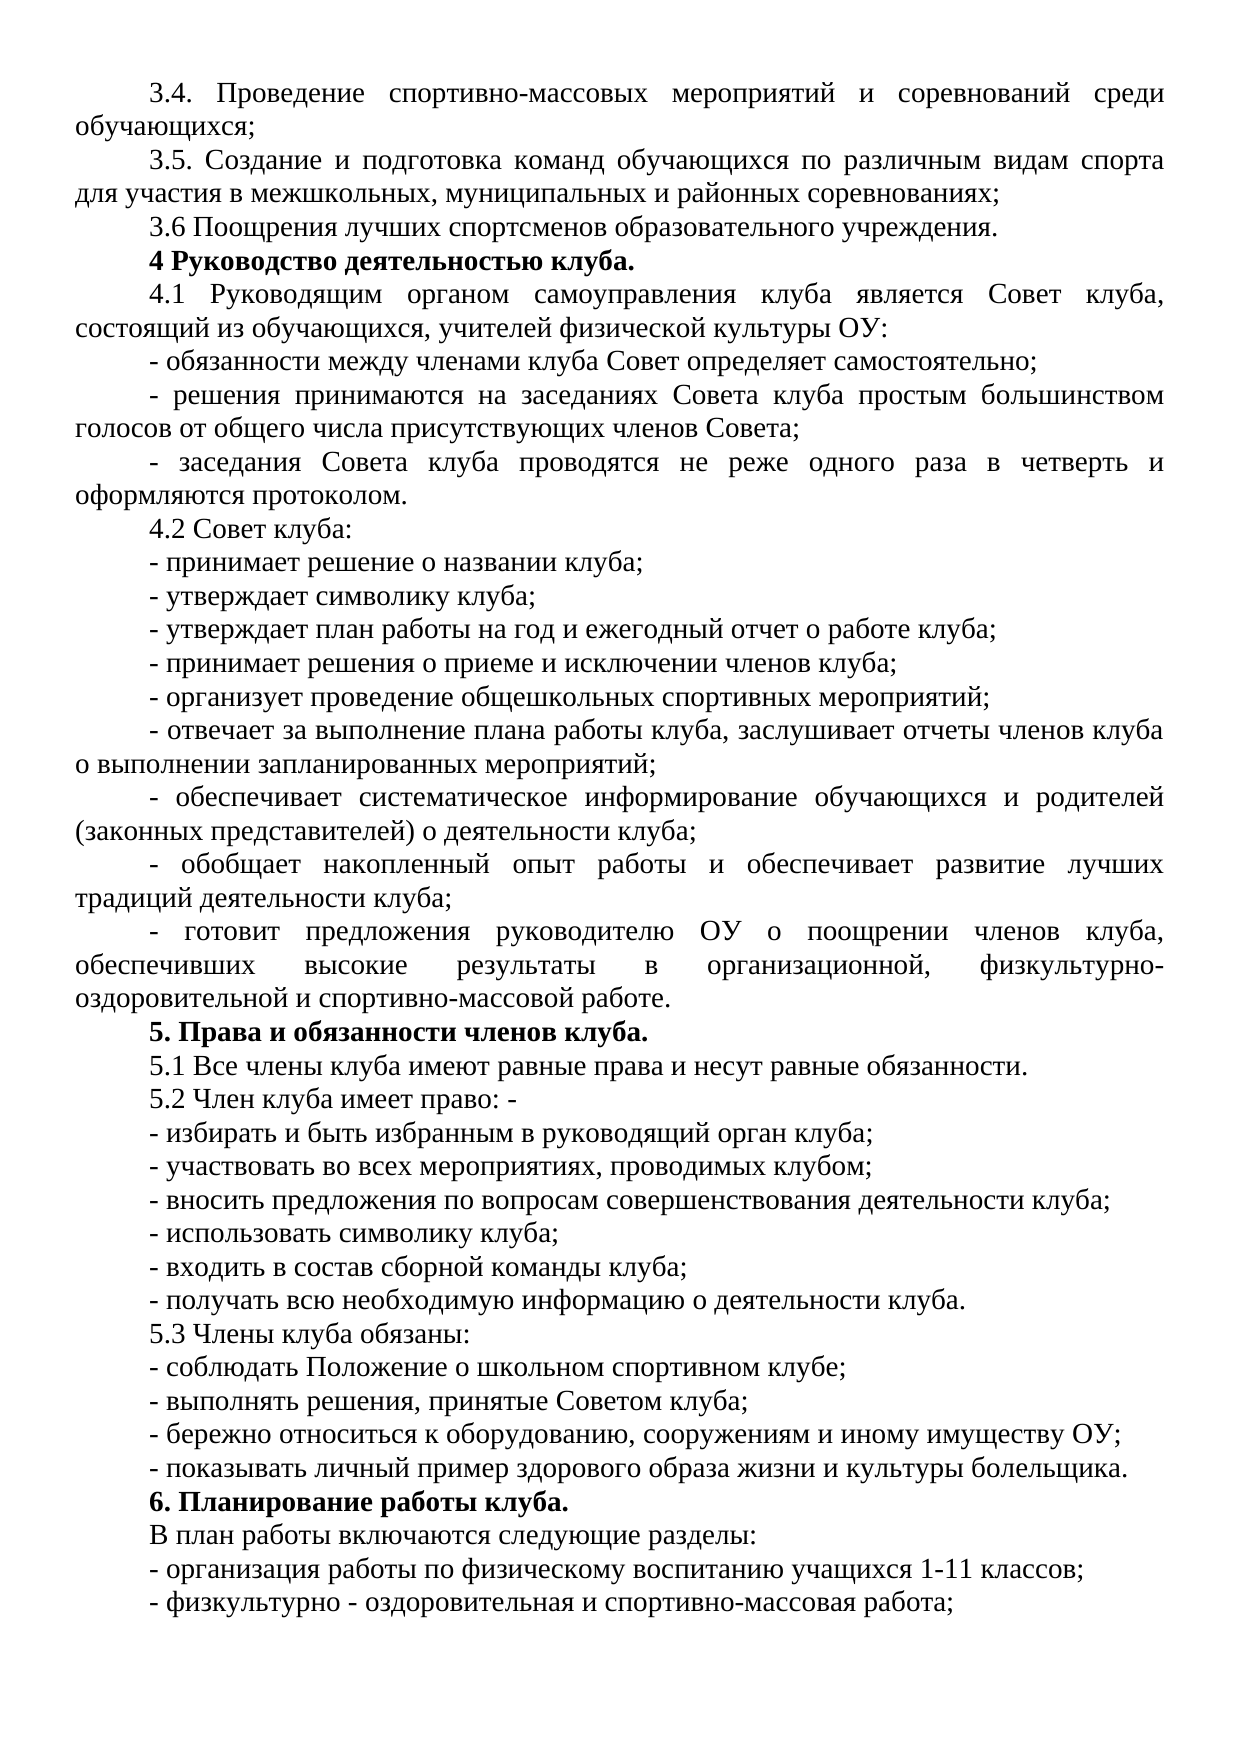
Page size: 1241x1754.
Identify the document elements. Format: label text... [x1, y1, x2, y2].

text - отвечает за выполнение плана работы клуба, заслушивает отчеты членов клуба о выполнении запланированных мероприятий; [75, 712, 1165, 779]
text - показывать личный пример здорового образа жизни и культуры болельщика. [75, 1450, 1165, 1484]
text - организует проведение общешкольных спортивных мероприятий; [75, 679, 1165, 712]
text - заседания Совета клуба проводятся не реже одного раза в четверть и оформляются протоколом. [75, 444, 1165, 511]
text 3.6 Поощрения лучших спортсменов образовательного учреждения. [75, 209, 1165, 243]
text 6. Планирование работы клуба. [75, 1484, 1165, 1517]
text - участвовать во всех мероприятиях, проводимых клубом; [75, 1148, 1165, 1182]
text - вносить предложения по вопросам совершенствования деятельности клуба; [75, 1182, 1165, 1215]
text - соблюдать Положение о школьном спортивном клубе; [75, 1349, 1165, 1383]
text - решения принимаются на заседаниях Совета клуба простым большинством голосов от общего числа присутствующих членов Совета; [75, 377, 1165, 444]
text В план работы включаются следующие разделы: [75, 1517, 1165, 1551]
text - физкультурно - оздоровительная и спортивно-массовая работа; [75, 1584, 1165, 1618]
text - получать всю необходимую информацию о деятельности клуба. [75, 1282, 1165, 1316]
text 4.1 Руководящим органом самоуправления клуба является Совет клуба, состоящий из обучающихся, учителей физической культуры ОУ: [75, 276, 1165, 343]
text - избирать и быть избранным в руководящий орган клуба; [75, 1115, 1165, 1148]
text - выполнять решения, принятые Советом клуба; [75, 1383, 1165, 1417]
text - обязанности между членами клуба Совет определяет самостоятельно; [75, 343, 1165, 377]
text 5.1 Все члены клуба имеют равные права и несут равные обязанности. [75, 1048, 1165, 1081]
text - использовать символику клуба; [75, 1215, 1165, 1249]
text 5.3 Члены клуба обязаны: [75, 1316, 1165, 1349]
text - утверждает план работы на год и ежегодный отчет о работе клуба; [75, 612, 1165, 645]
text 3.4. Проведение спортивно-массовых мероприятий и соревнований среди обучающихся; [75, 75, 1165, 142]
text - организация работы по физическому воспитанию учащихся 1-11 классов; [75, 1551, 1165, 1584]
text - утверждает символику клуба; [75, 578, 1165, 612]
text 5. Права и обязанности членов клуба. [75, 1014, 1165, 1048]
text 4.2 Совет клуба: [75, 511, 1165, 544]
text 3.5. Создание и подготовка команд обучающихся по различным видам спорта для участия в межшкольных, муниципальных и районных соревнованиях; [75, 142, 1165, 209]
text - обобщает накопленный опыт работы и обеспечивает развитие лучших традиций деятельности клуба; [75, 846, 1165, 913]
text - бережно относиться к оборудованию, сооружениям и иному имуществу ОУ; [75, 1417, 1165, 1450]
text - входить в состав сборной команды клуба; [75, 1249, 1165, 1282]
text - принимает решения о приеме и исключении членов клуба; [75, 645, 1165, 679]
text 5.2 Член клуба имеет право: - [75, 1081, 1165, 1115]
text - обеспечивает систематическое информирование обучающихся и родителей (законных представителей) о деятельности клуба; [75, 779, 1165, 846]
text - готовит предложения руководителю ОУ о поощрении членов клуба, обеспечивших высокие результаты в организационной, физкультурно-оздоровительной и спортивно-массовой работе. [75, 913, 1165, 1014]
text - принимает решение о названии клуба; [75, 544, 1165, 578]
text 4 Руководство деятельностью клуба. [75, 243, 1165, 276]
